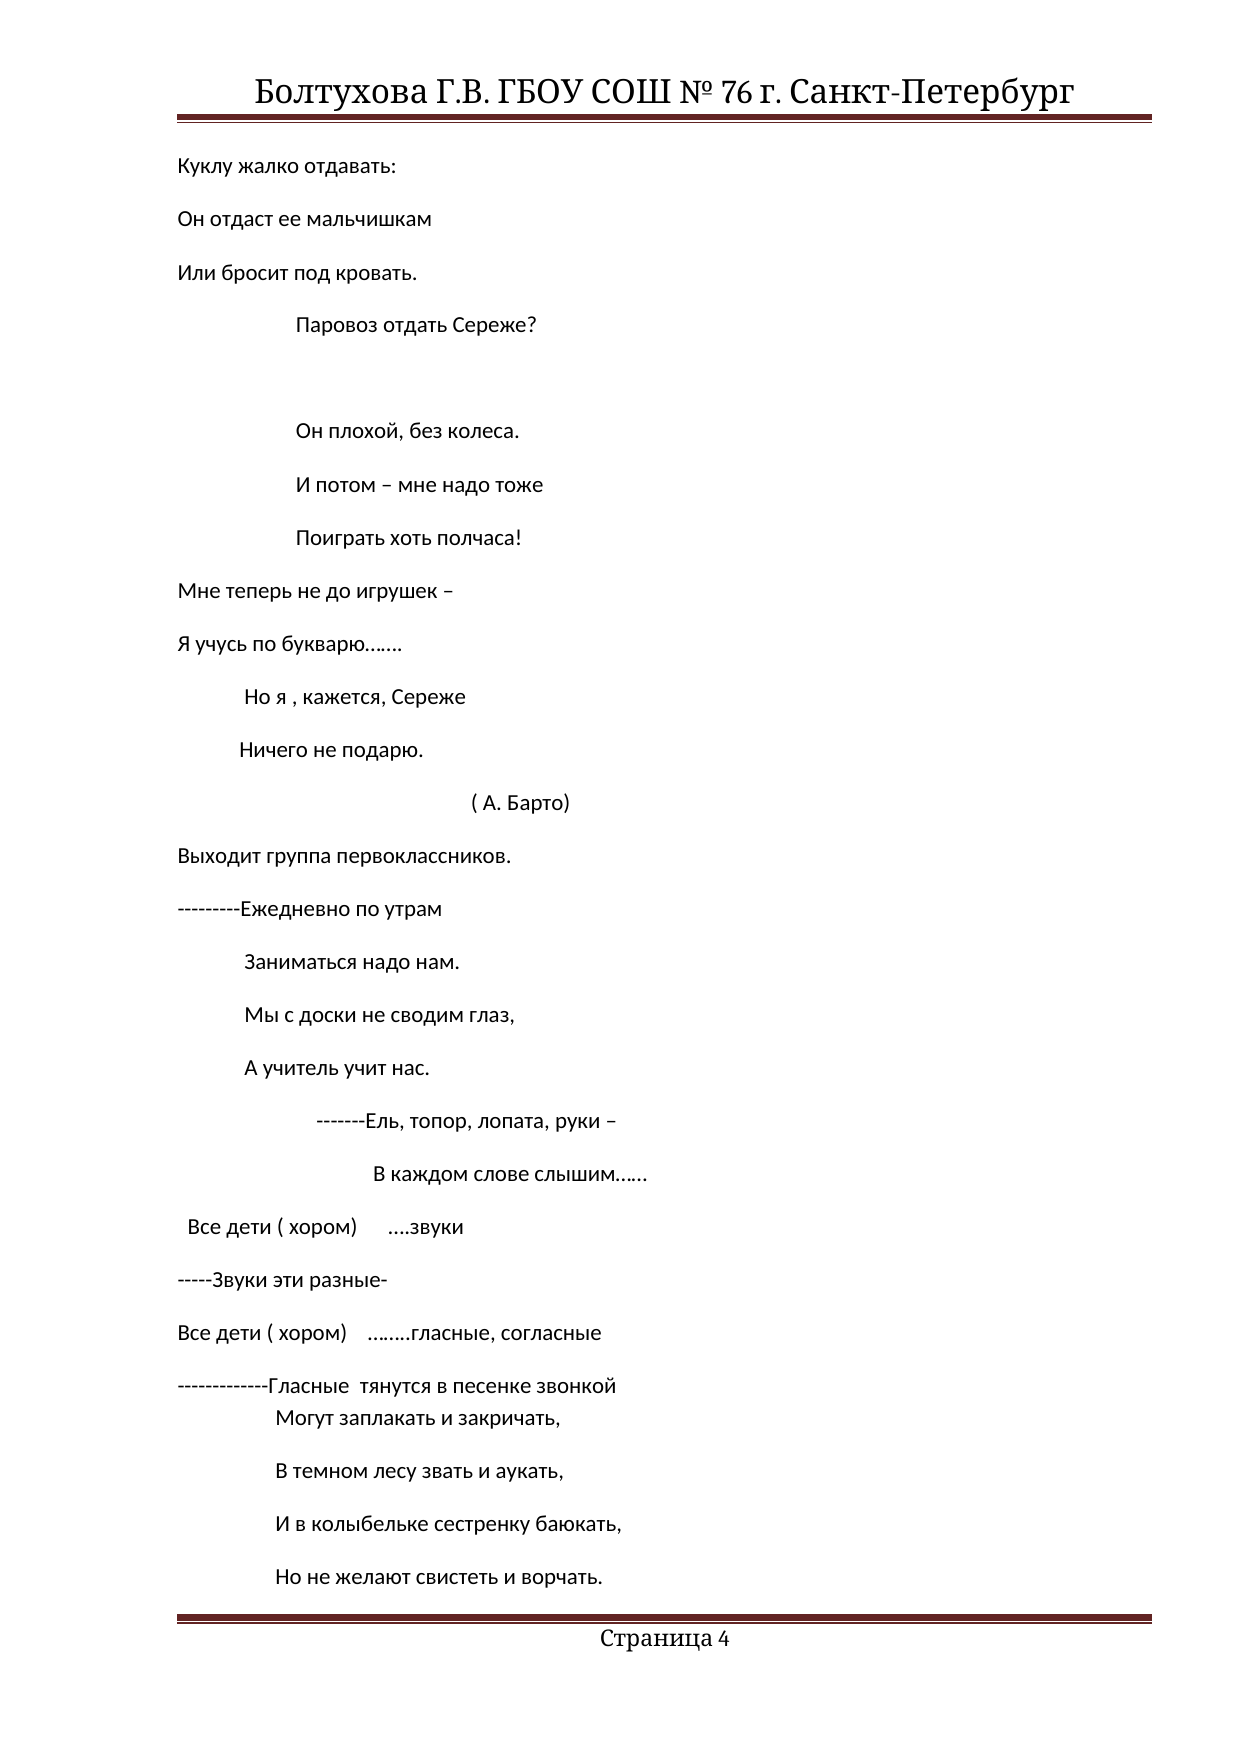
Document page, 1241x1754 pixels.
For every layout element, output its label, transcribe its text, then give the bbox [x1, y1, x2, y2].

text Мы с доски не сводим глаз, [177, 1000, 1152, 1028]
text И в колыбельке сестренку баюкать, [177, 1509, 1152, 1537]
text А учитель учит нас. [177, 1053, 1152, 1081]
text Все дети ( хором) ….звуки [177, 1212, 1152, 1240]
text Куклу жалко отдавать: [177, 152, 1152, 179]
text -------Ель, топор, лопата, руки – [177, 1106, 1152, 1134]
text В темном лесу звать и аукать, [177, 1456, 1152, 1484]
text Или бросит под кровать. [177, 258, 1152, 286]
text -------------Гласные тянутся в песенке звонкой Могут заплакать и закричать, [177, 1371, 1152, 1431]
text -----Звуки эти разные- [177, 1265, 1152, 1293]
text И потом – мне надо тоже [177, 470, 1152, 498]
text Он плохой, без колеса. [177, 417, 1152, 445]
text Но не желают свистеть и ворчать. [177, 1562, 1152, 1590]
text В каждом слове слышим…… [177, 1159, 1152, 1187]
text Поиграть хоть полчаса! [177, 523, 1152, 551]
text Все дети ( хором) ……..гласные, согласные [177, 1318, 1152, 1346]
text Он отдаст ее мальчишкам [177, 204, 1152, 233]
text Мне теперь не до игрушек – [177, 576, 1152, 604]
text ---------Ежедневно по утрам [177, 894, 1152, 922]
text Я учусь по букварю……. [177, 629, 1152, 657]
text Но я , кажется, Сереже [177, 682, 1152, 710]
text ( А. Барто) [177, 788, 1152, 816]
text Заниматься надо нам. [177, 947, 1152, 975]
text Ничего не подарю. [177, 735, 1152, 763]
text Паровоз отдать Сереже? [177, 311, 1152, 339]
text Выходит группа первоклассников. [177, 841, 1152, 869]
